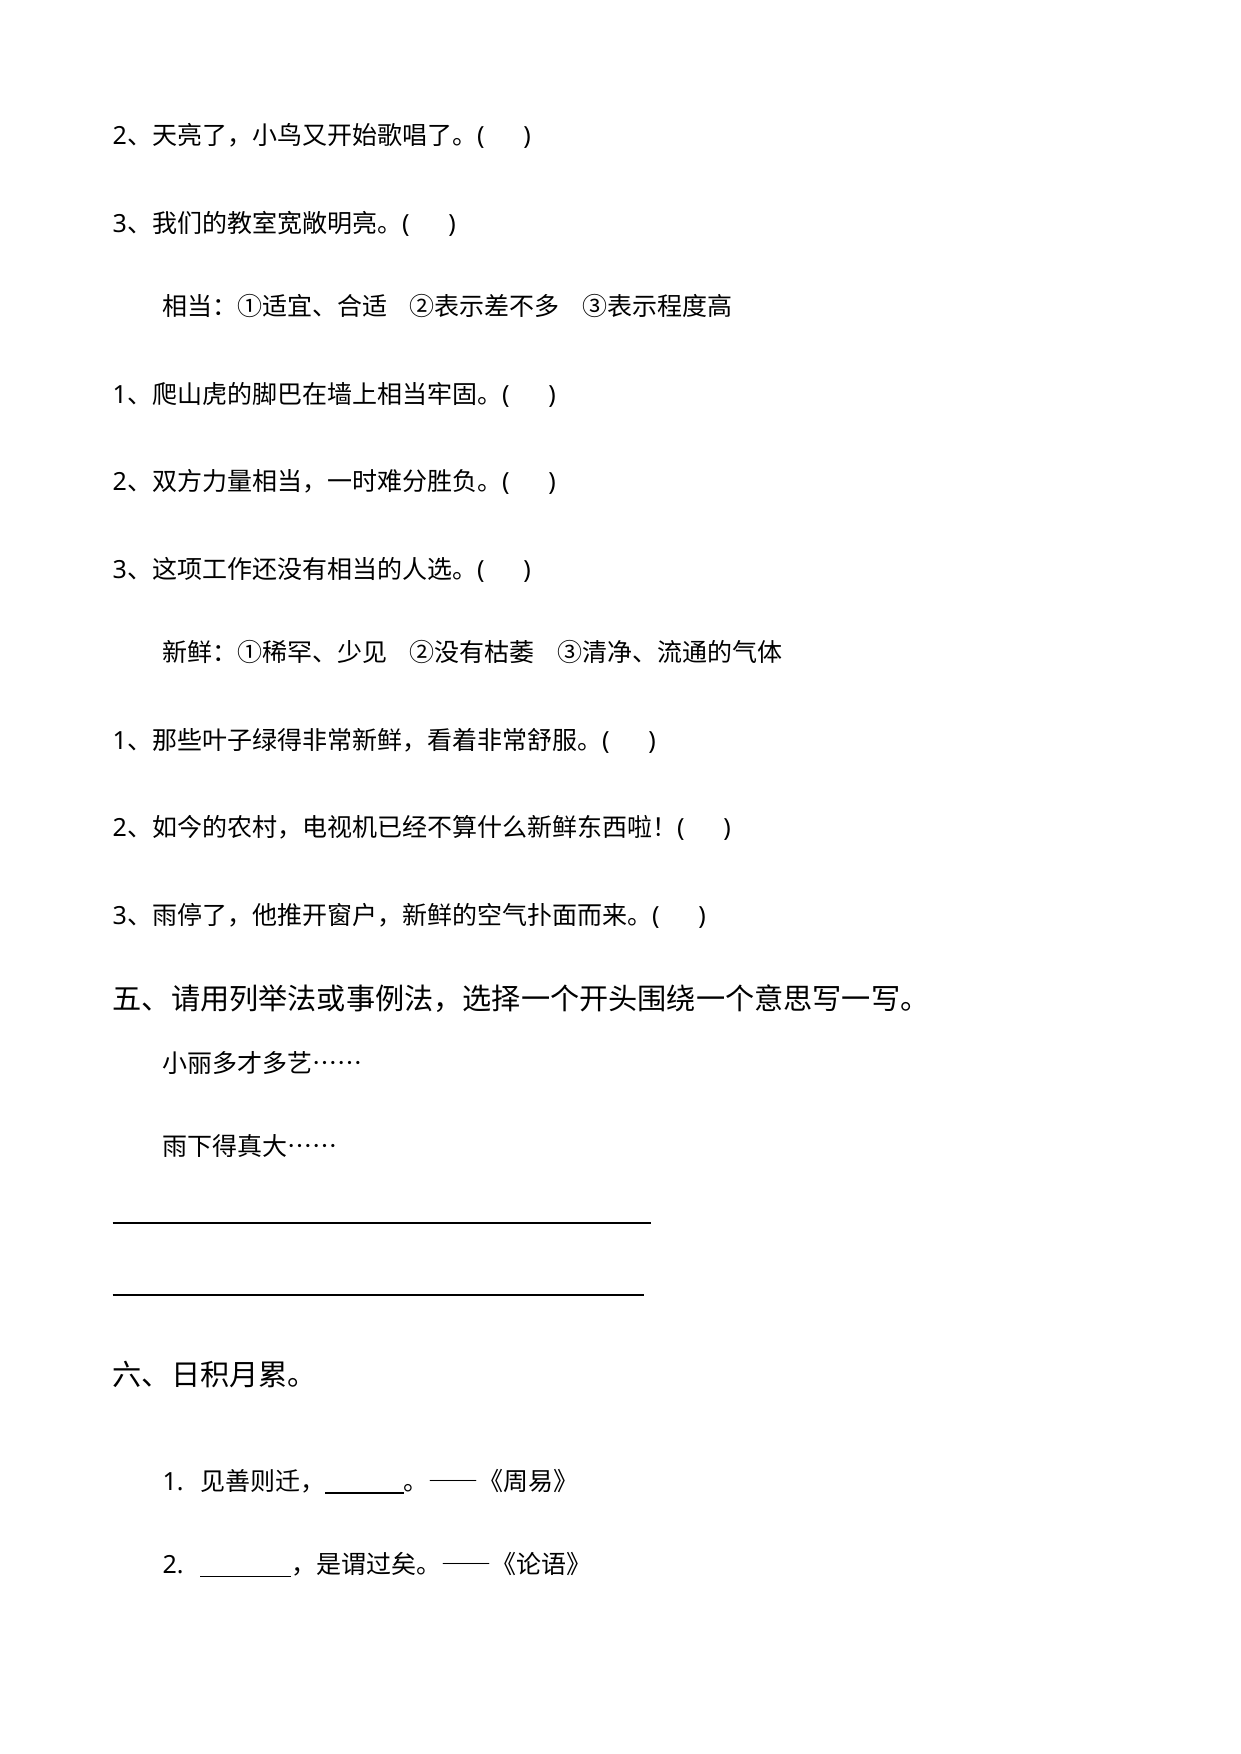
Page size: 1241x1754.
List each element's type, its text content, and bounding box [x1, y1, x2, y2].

text 1、那些叶子绿得非常新鲜，看着非常舒服。( ) [112, 701, 1128, 766]
text 3、我们的教室宽敞明亮。( ) [112, 184, 1128, 249]
text 3、雨停了，他推开窗户，新鲜的空气扑面而来。( ) [112, 876, 1128, 941]
text 雨下得真大…… [112, 1112, 1128, 1177]
text 相当：①适宜、合适 ②表示差不多 ③表示程度高 [112, 272, 1128, 337]
list 日积月累。 [112, 1340, 1128, 1405]
text 2、天亮了，小鸟又开始歌唱了。( ) [112, 97, 1128, 162]
list ，是谓过矣。——《论语》 [112, 1530, 1128, 1595]
list 爬山虎的脚巴在墙上相当牢固。( ) [112, 355, 1128, 420]
text 小丽多才多艺…… [112, 1029, 1128, 1094]
text 3、这项工作还没有相当的人选。( ) [112, 531, 1128, 596]
text 新鲜：①稀罕、少见 ②没有枯萎 ③清净、流通的气体 [112, 618, 1128, 683]
list 请用列举法或事例法，选择一个开头围绕一个意思写一写。 [112, 964, 1128, 1029]
list 2、双方力量相当，一时难分胜负。( ) [112, 443, 1128, 508]
text 2、如今的农村，电视机已经不算什么新鲜东西啦！( ) [112, 789, 1128, 854]
list 见善则迁， 。——《周易》 [112, 1447, 1128, 1512]
